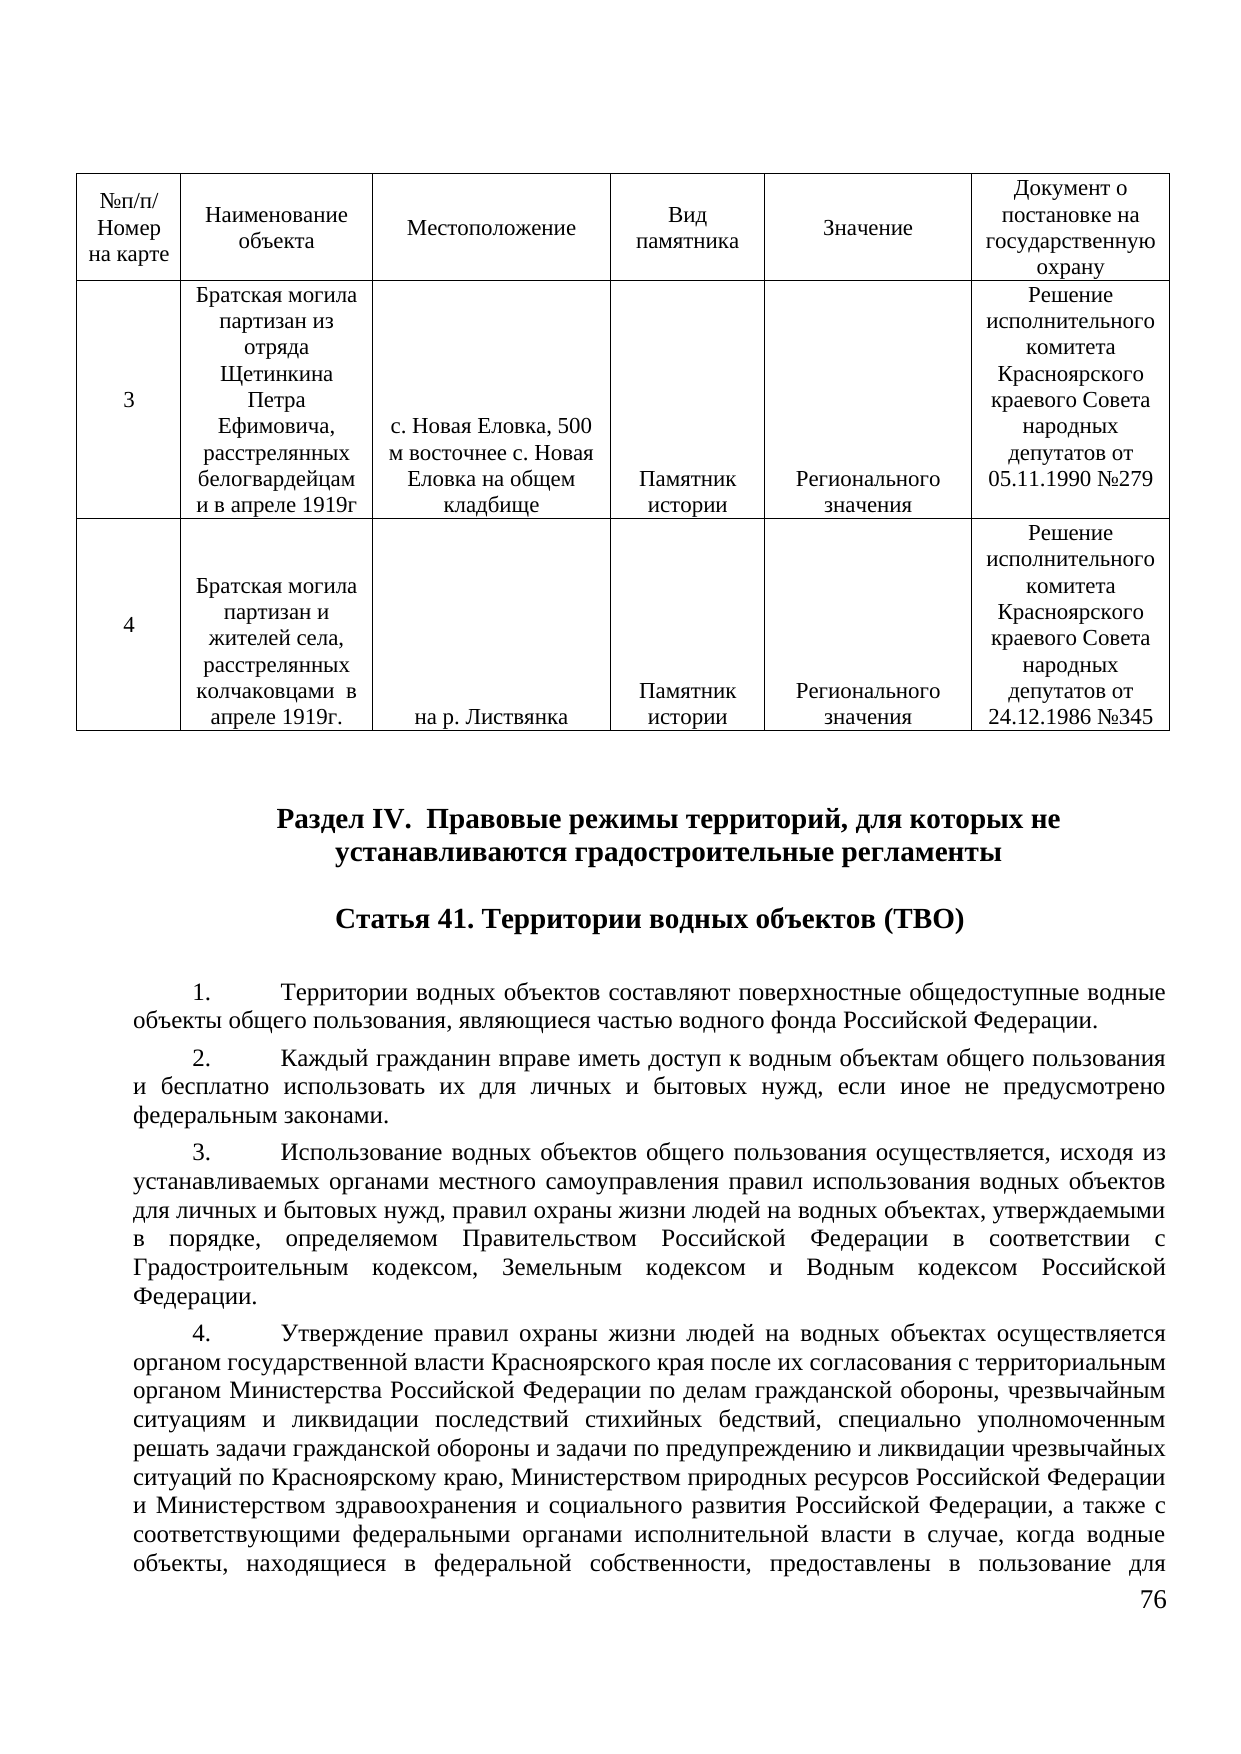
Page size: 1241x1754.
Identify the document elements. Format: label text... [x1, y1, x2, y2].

table_cell Решение исполнительного комитета Красноярского краевого Совета народных депутатов от 24.12.1986 №345 [972, 519, 1169, 730]
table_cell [972, 281, 1169, 518]
table_header Значение [765, 174, 971, 280]
subtitle Статья 41. Территории водных объектов (ТВО) [133, 901, 1167, 935]
table_cell Регионального значения [765, 519, 971, 730]
text 3. Использование водных объектов общего пользования осуществляется, исходя из устанавливаемых органами местного самоуправления правил использования водных объектов для личных и бытовых нужд, правил охраны жизни людей на водных объектах, утверждаемыми в порядке, определяемом Правительством Российской Федерации в соответствии с Градостроительным кодексом, Земельным кодексом и Водным кодексом Российской Федерации. [133, 1137, 1167, 1310]
table_cell Памятник истории [611, 519, 764, 730]
table_header №п/п/ Номер на карте [77, 174, 180, 280]
table_cell Братская могила партизан и жителей села, расстрелянных колчаковцами в апреле 1919г. [181, 519, 372, 730]
table_header Документ о постановке на государственную охрану [972, 174, 1169, 280]
table_cell на р. Листвянка [373, 519, 610, 730]
table_header Вид памятника [611, 174, 764, 280]
table_cell 4 [77, 519, 180, 730]
table_cell с. Новая Еловка, 500 м восточнее с. Новая Еловка на общем кладбище [373, 281, 610, 518]
table_cell 3 [77, 281, 180, 518]
text 2. Каждый гражданин вправе иметь доступ к водным объектам общего пользования и бесплатно использовать их для личных и бытовых нужд, если иное не предусмотрено федеральным законами. [133, 1043, 1167, 1129]
table_cell Памятник истории [611, 281, 764, 518]
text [133, 1318, 1167, 1577]
table_cell Братская могила партизан из отряда Щетинкина Петра Ефимовича, расстрелянных белогвардейцами в апреле 1919г [181, 281, 372, 518]
subtitle Раздел IV. Правовые режимы территорий, для которых не устанавливаются градостроительные регламенты [170, 801, 1167, 868]
text 1. Территории водных объектов составляют поверхностные общедоступные водные объекты общего пользования, являющиеся частью водного фонда Российской Федерации. [133, 977, 1167, 1034]
table_cell Регионального значения [765, 281, 971, 518]
table_header Наименование объекта [181, 174, 372, 280]
table_header Местоположение [373, 174, 610, 280]
